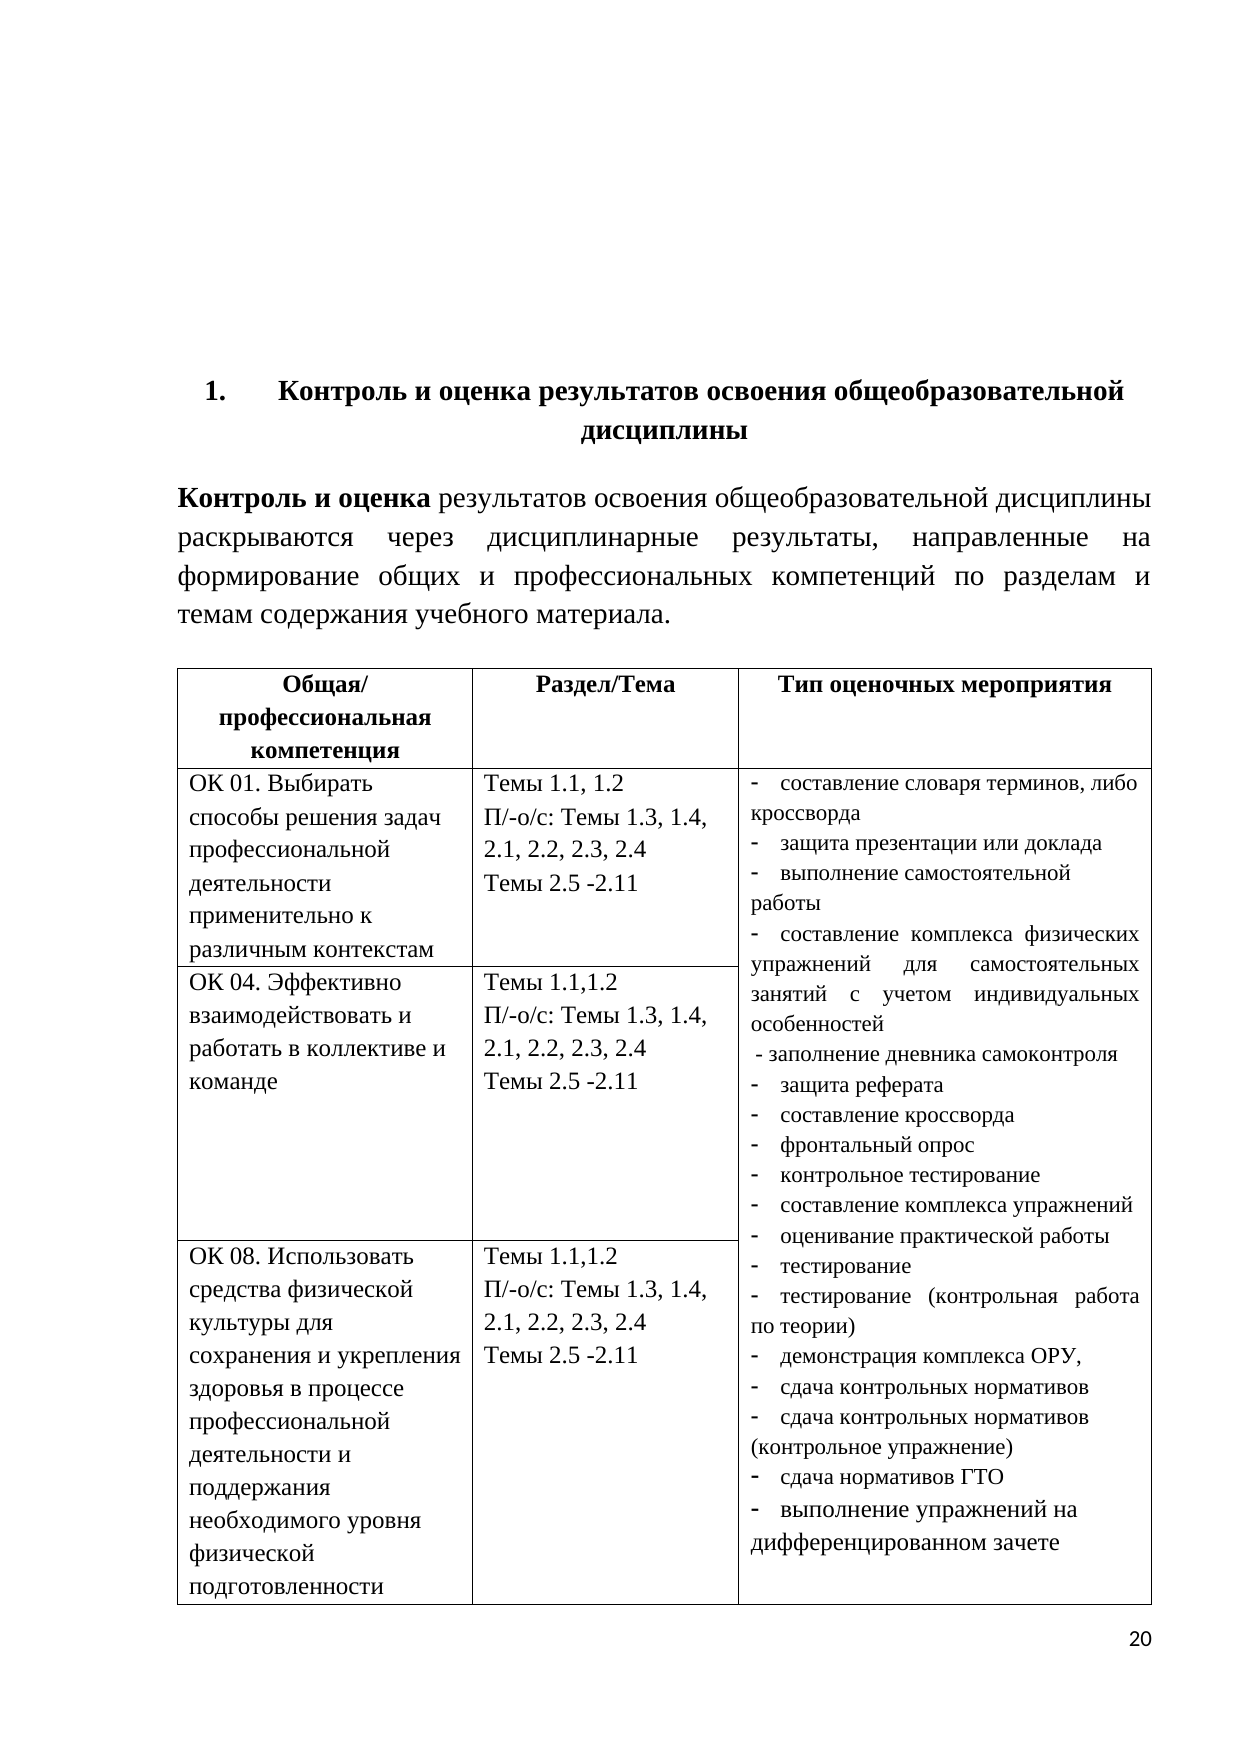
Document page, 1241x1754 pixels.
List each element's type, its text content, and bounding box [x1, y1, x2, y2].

subtitle Контроль и оценка результатов освоения общеобразовательной дисциплины [177, 373, 1152, 445]
table_header Тип оценочных мероприятия [739, 669, 1151, 767]
table_cell Темы 1.1, 1.2 П/-о/с: Темы 1.3, 1.4, 2.1, 2.2, 2.3, 2.4 Темы 2.5 -2.11 [473, 769, 738, 966]
text Контроль и оценка результатов освоения общеобразовательной дисциплины раскрываются через дисциплинарные результаты, направленные на формирование общих и профессиональных компетенций по разделам и темам содержания учебного материала. [177, 481, 1152, 630]
table_cell Темы 1.1,1.2 П/-о/с: Темы 1.3, 1.4, 2.1, 2.2, 2.3, 2.4 Темы 2.5 -2.11 [473, 967, 738, 1240]
table_cell ОК 08. Использовать средства физической культуры для сохранения и укрепления здоровья в процессе профессиональной деятельности и поддержания необходимого уровня физической подготовленности [178, 1241, 472, 1603]
table_cell ОК 04. Эффективно взаимодействовать и работать в коллективе и команде [178, 967, 472, 1240]
table_header Раздел/Тема [473, 669, 738, 767]
table_cell ОК 01. Выбирать способы решения задач профессиональной деятельности применительно к различным контекстам [178, 769, 472, 966]
table_header Общая/профессиональная компетенция [178, 669, 472, 767]
table_cell составление словаря терминов, либо кроссворда защита презентации или доклада выполнение самостоятельной работы составление комплекса физических упражнений для самостоятельных занятий с учетом индивидуальных особенностей - заполнение дневника самоконтроля защита реферата составление кроссворда фронтальный опрос контрольное тестирование составление комплекса упражнений оценивание практической работы тестирование тестирование (контрольная работа по теории) демонстрация комплекса ОРУ, сдача контрольных нормативов сдача контрольных нормативов (контрольное упражнение) сдача нормативов ГТО выполнение упражнений на дифференцированном зачете [739, 769, 1151, 1603]
table_cell Темы 1.1,1.2 П/-о/с: Темы 1.3, 1.4, 2.1, 2.2, 2.3, 2.4 Темы 2.5 -2.11 [473, 1241, 738, 1603]
